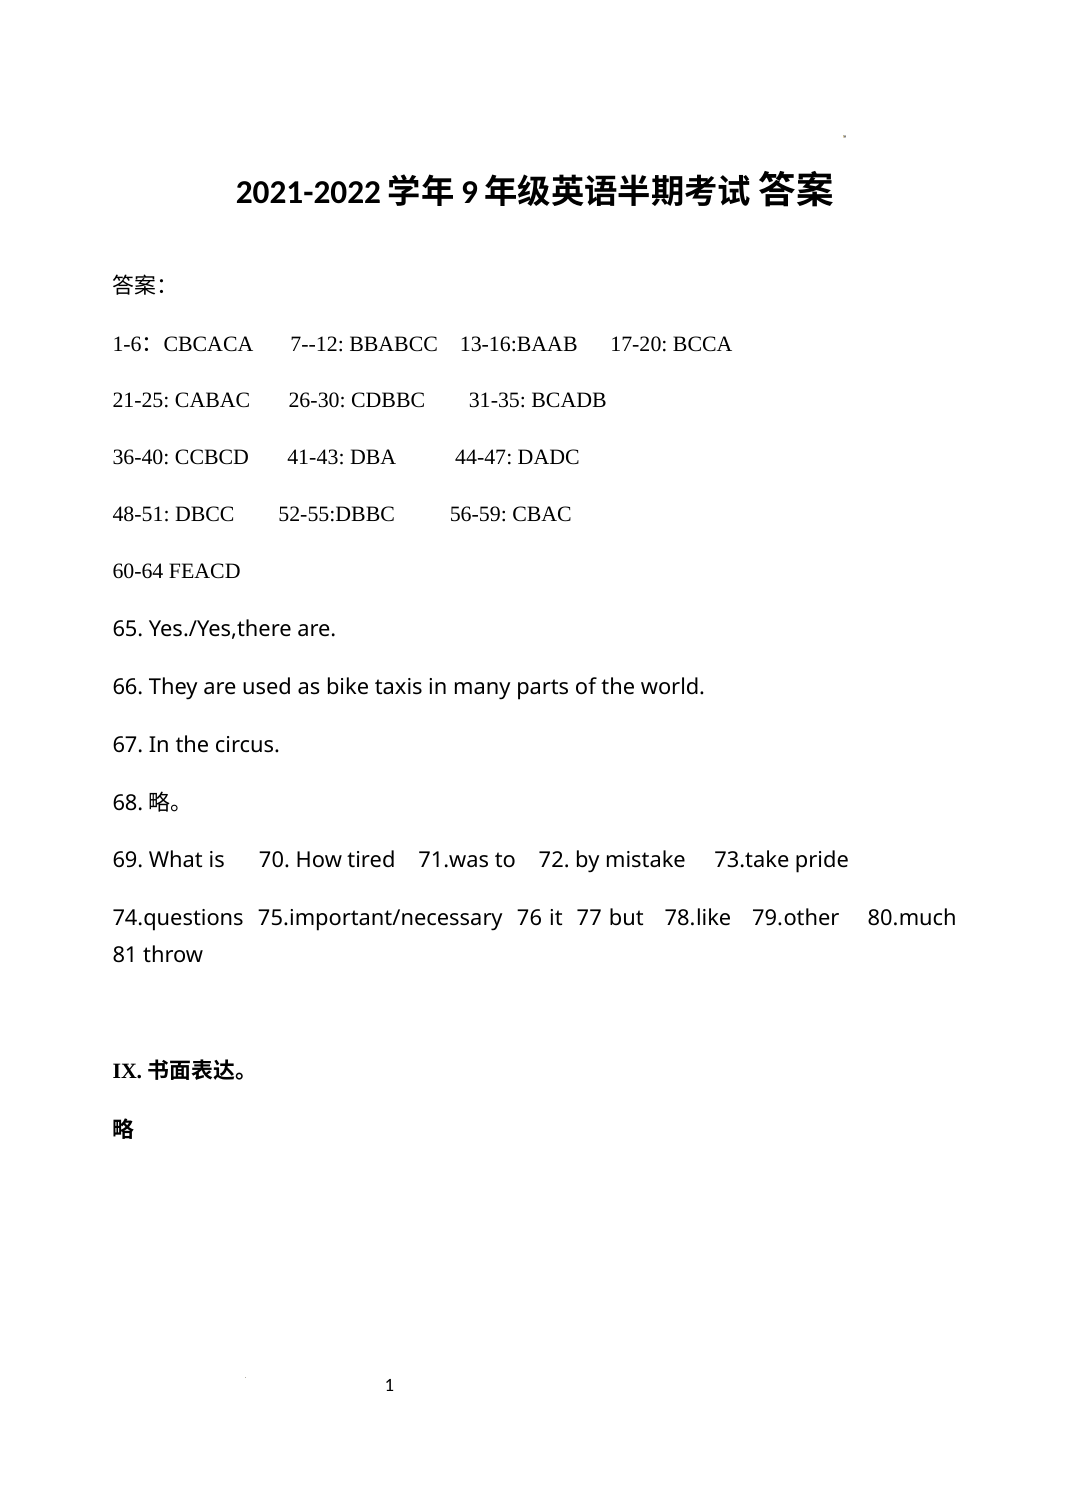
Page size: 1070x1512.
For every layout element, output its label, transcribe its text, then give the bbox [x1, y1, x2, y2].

list 74.questions 75.important/necessary 76 it 77 but 78.like 79.other 80.much 81 throw [112, 901, 957, 971]
text 1-6：CBCACA 7--12: BBABCC 13-16:BAAB 17-20: BCCA [112, 326, 957, 358]
text 答案： [112, 268, 957, 300]
list 略。 [112, 785, 957, 818]
list They are used as bike taxis in many parts of the world. [112, 670, 957, 702]
text 略 [112, 1111, 957, 1144]
text 2021-2022学年9年级英语半期考试 答案 [112, 155, 957, 220]
text IX. 书面表达。 [112, 1053, 957, 1086]
text 65. Yes./Yes,there are. [112, 612, 957, 644]
text 36-40: CCBCD 41-43: DBA 44-47: DADC [112, 441, 957, 473]
text 48-51: DBCC 52-55:DBBC 56-59: CBAC [112, 498, 957, 530]
list What is 70. How tired 71.was to 72. by mistake 73.take pride [112, 843, 957, 876]
text 21-25: CABAC 26-30: CDBBC 31-35: BCADB [112, 384, 957, 416]
text 60-64 FEACD [112, 555, 957, 587]
list In the circus. [112, 727, 957, 760]
